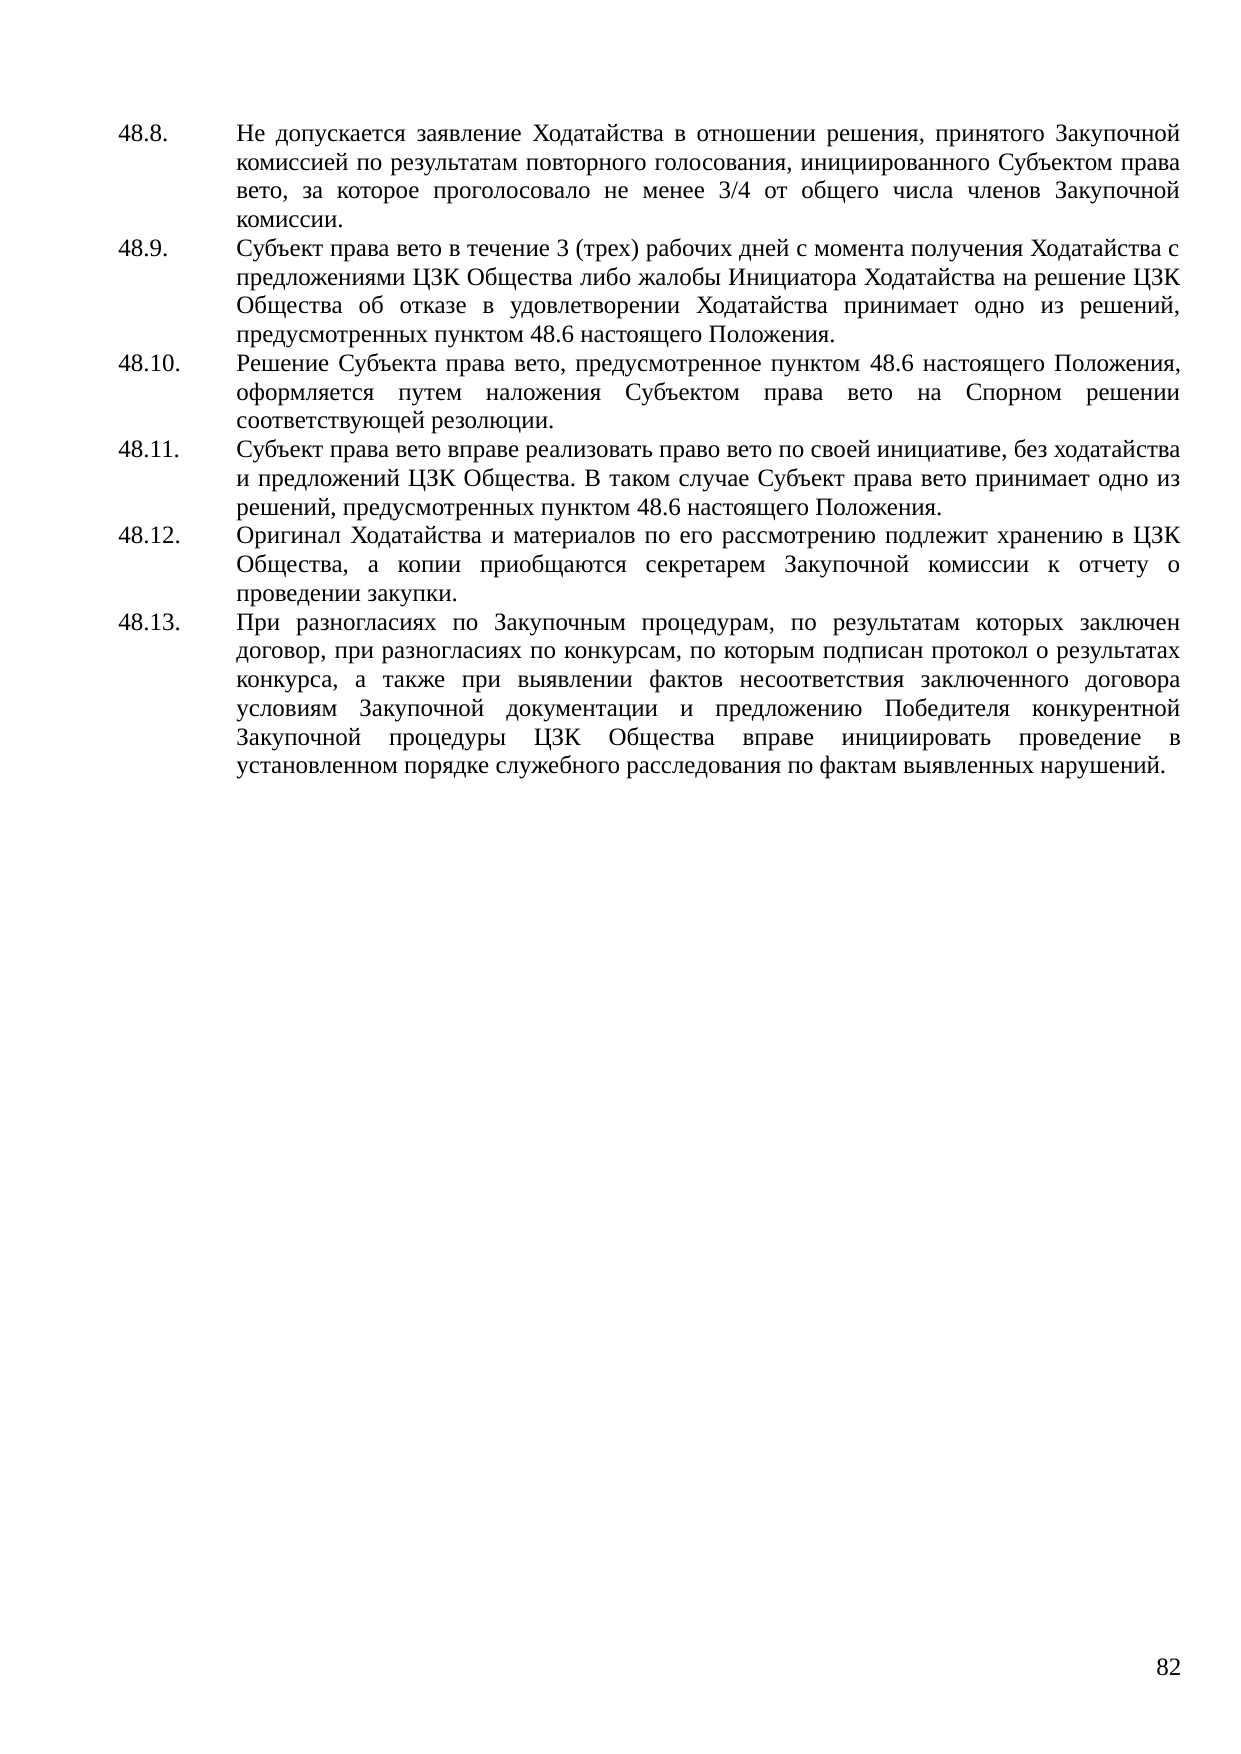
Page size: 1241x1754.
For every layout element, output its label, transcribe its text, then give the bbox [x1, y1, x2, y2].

list Оригинал Ходатайства и материалов по его рассмотрению подлежит хранению в ЦЗК Общества, а копии приобщаются секретарем Закупочной комиссии к отчету о проведении закупки. [118, 521, 1181, 607]
list Не допускается заявление Ходатайства в отношении решения, принятого Закупочной комиссией по результатам повторного голосования, инициированного Субъектом права вето, за которое проголосовало не менее 3/4 от общего числа членов Закупочной комиссии. [118, 118, 1181, 233]
list Субъект права вето в течение 3 (трех) рабочих дней с момента получения Ходатайства с предложениями ЦЗК Общества либо жалобы Инициатора Ходатайства на решение ЦЗК Общества об отказе в удовлетворении Ходатайства принимает одно из решений, предусмотренных пунктом 48.6 настоящего Положения. [118, 233, 1181, 348]
list Решение Субъекта права вето, предусмотренное пунктом 48.6 настоящего Положения, оформляется путем наложения Субъектом права вето на Спорном решении соответствующей резолюции. [118, 348, 1181, 434]
list При разногласиях по Закупочным процедурам, по результатам которых заключен договор, при разногласиях по конкурсам, по которым подписан протокол о результатах конкурса, а также при выявлении фактов несоответствия заключенного договора условиям Закупочной документации и предложению Победителя конкурентной Закупочной процедуры ЦЗК Общества вправе инициировать проведение в установленном порядке служебного расследования по фактам выявленных нарушений. [118, 607, 1181, 779]
list Субъект права вето вправе реализовать право вето по своей инициативе, без ходатайства и предложений ЦЗК Общества. В таком случае Субъект права вето принимает одно из решений, предусмотренных пунктом 48.6 настоящего Положения. [118, 434, 1181, 521]
